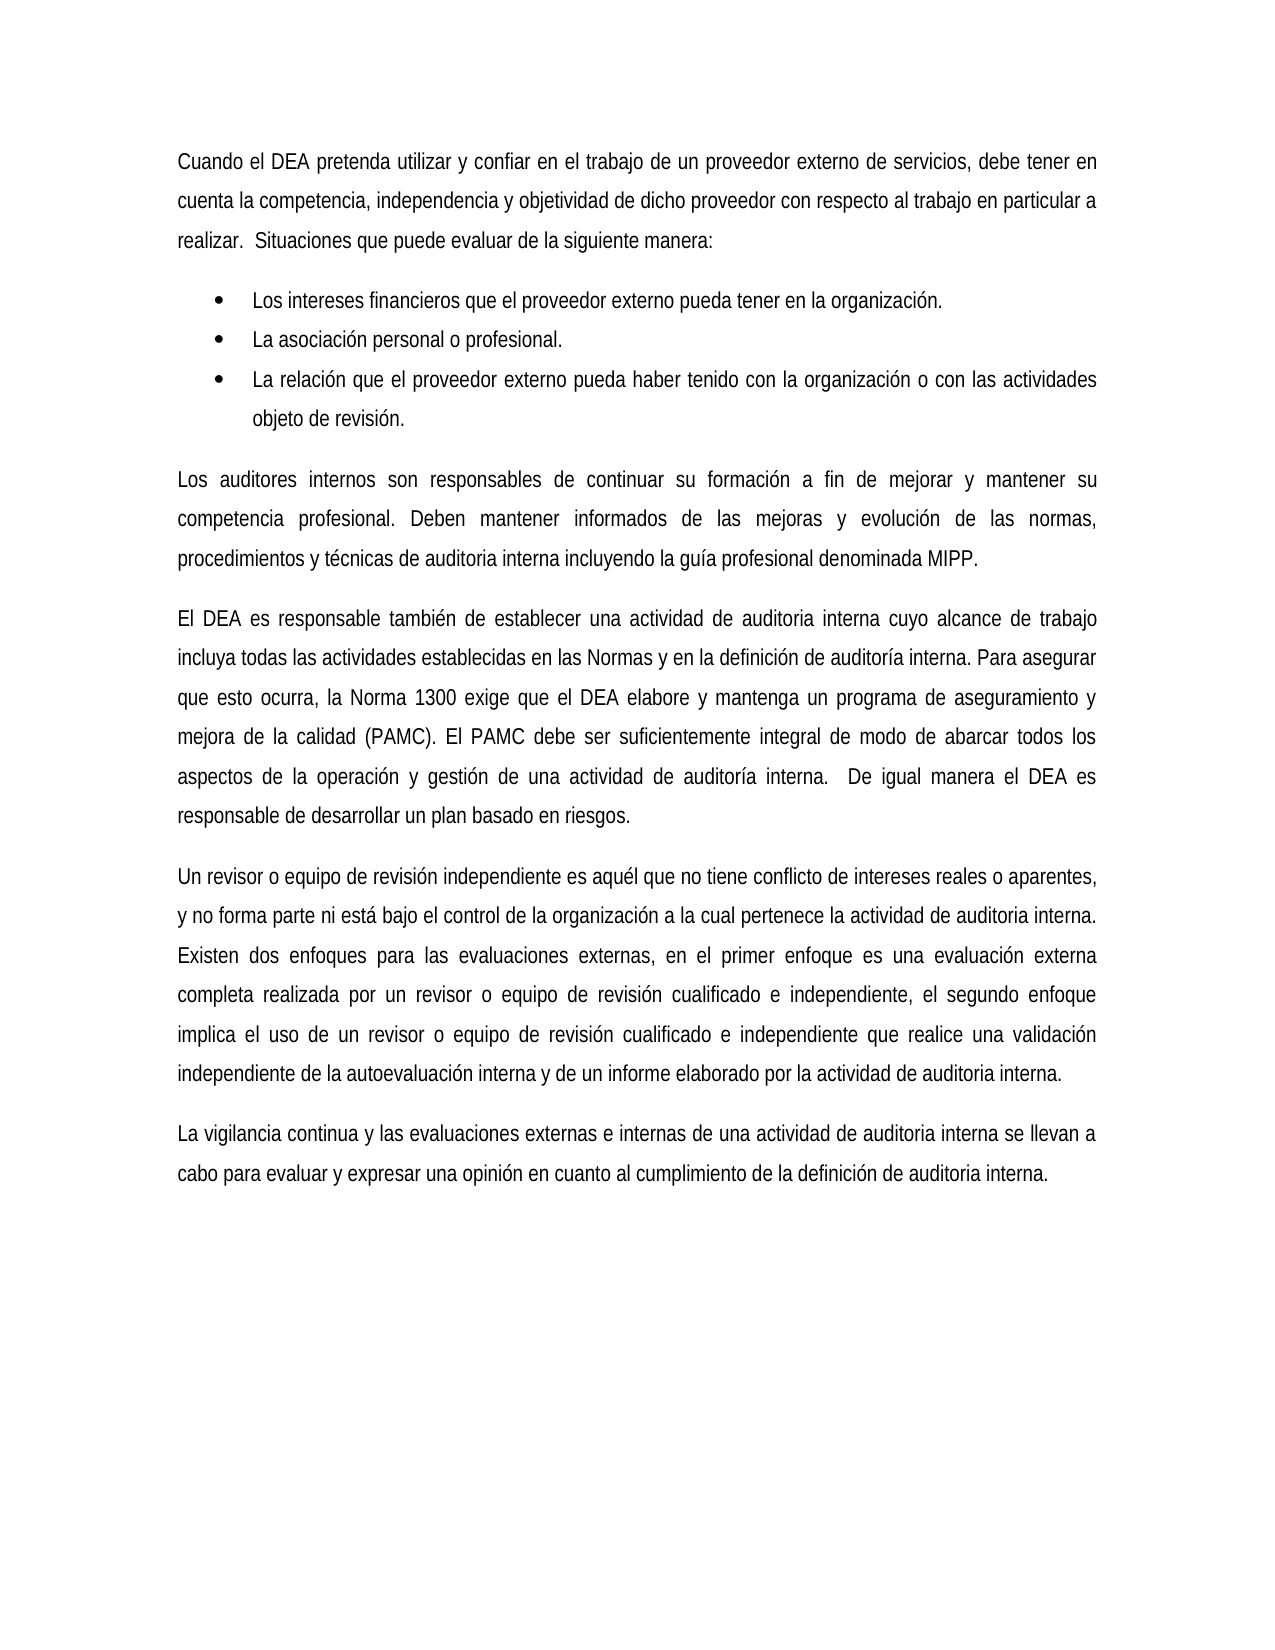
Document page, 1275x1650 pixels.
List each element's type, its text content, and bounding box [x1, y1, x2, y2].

list Los intereses financieros que el proveedor externo pueda tener en la organización. [215, 287, 1098, 313]
text Cuando el DEA pretenda utilizar y confiar en el trabajo de un proveedor externo de servicios, debe tener en cuenta la competencia, independencia y objetividad de dicho proveedor con respecto al trabajo en particular a realizar. Situaciones que puede evaluar de la siguiente manera: [177, 148, 1098, 253]
text Un revisor o equipo de revisión independiente es aquél que no tiene conflicto de intereses reales o aparentes, y no forma parte ni está bajo el control de la organización a la cual pertenece la actividad de auditoria interna. Existen dos enfoques para las evaluaciones externas, en el primer enfoque es una evaluación externa completa realizada por un revisor o equipo de revisión cualificado e independiente, el segundo enfoque implica el uso de un revisor o equipo de revisión cualificado e independiente que realice una validación independiente de la autoevaluación interna y de un informe elaborado por la actividad de auditoria interna. [177, 863, 1098, 1086]
list La asociación personal o profesional. [215, 326, 1098, 353]
text El DEA es responsable también de establecer una actividad de auditoria interna cuyo alcance de trabajo incluya todas las actividades establecidas en las Normas y en la definición de auditoría interna. Para asegurar que esto ocurra, la Norma 1300 exige que el DEA elabore y mantenga un programa de aseguramiento y mejora de la calidad (PAMC). El PAMC debe ser suficientemente integral de modo de abarcar todos los aspectos de la operación y gestión de una actividad de auditoría interna. De igual manera el DEA es responsable de desarrollar un plan basado en riesgos. [177, 605, 1098, 829]
text Los auditores internos son responsables de continuar su formación a fin de mejorar y mantener su competencia profesional. Deben mantener informados de las mejoras y evolución de las normas, procedimientos y técnicas de auditoria interna incluyendo la guía profesional denominada MIPP. [177, 466, 1098, 571]
list La relación que el proveedor externo pueda haber tenido con la organización o con las actividades objeto de revisión. [215, 366, 1098, 432]
text La vigilancia continua y las evaluaciones externas e internas de una actividad de auditoria interna se llevan a cabo para evaluar y expresar una opinión en cuanto al cumplimiento de la definición de auditoria interna. [177, 1120, 1098, 1186]
